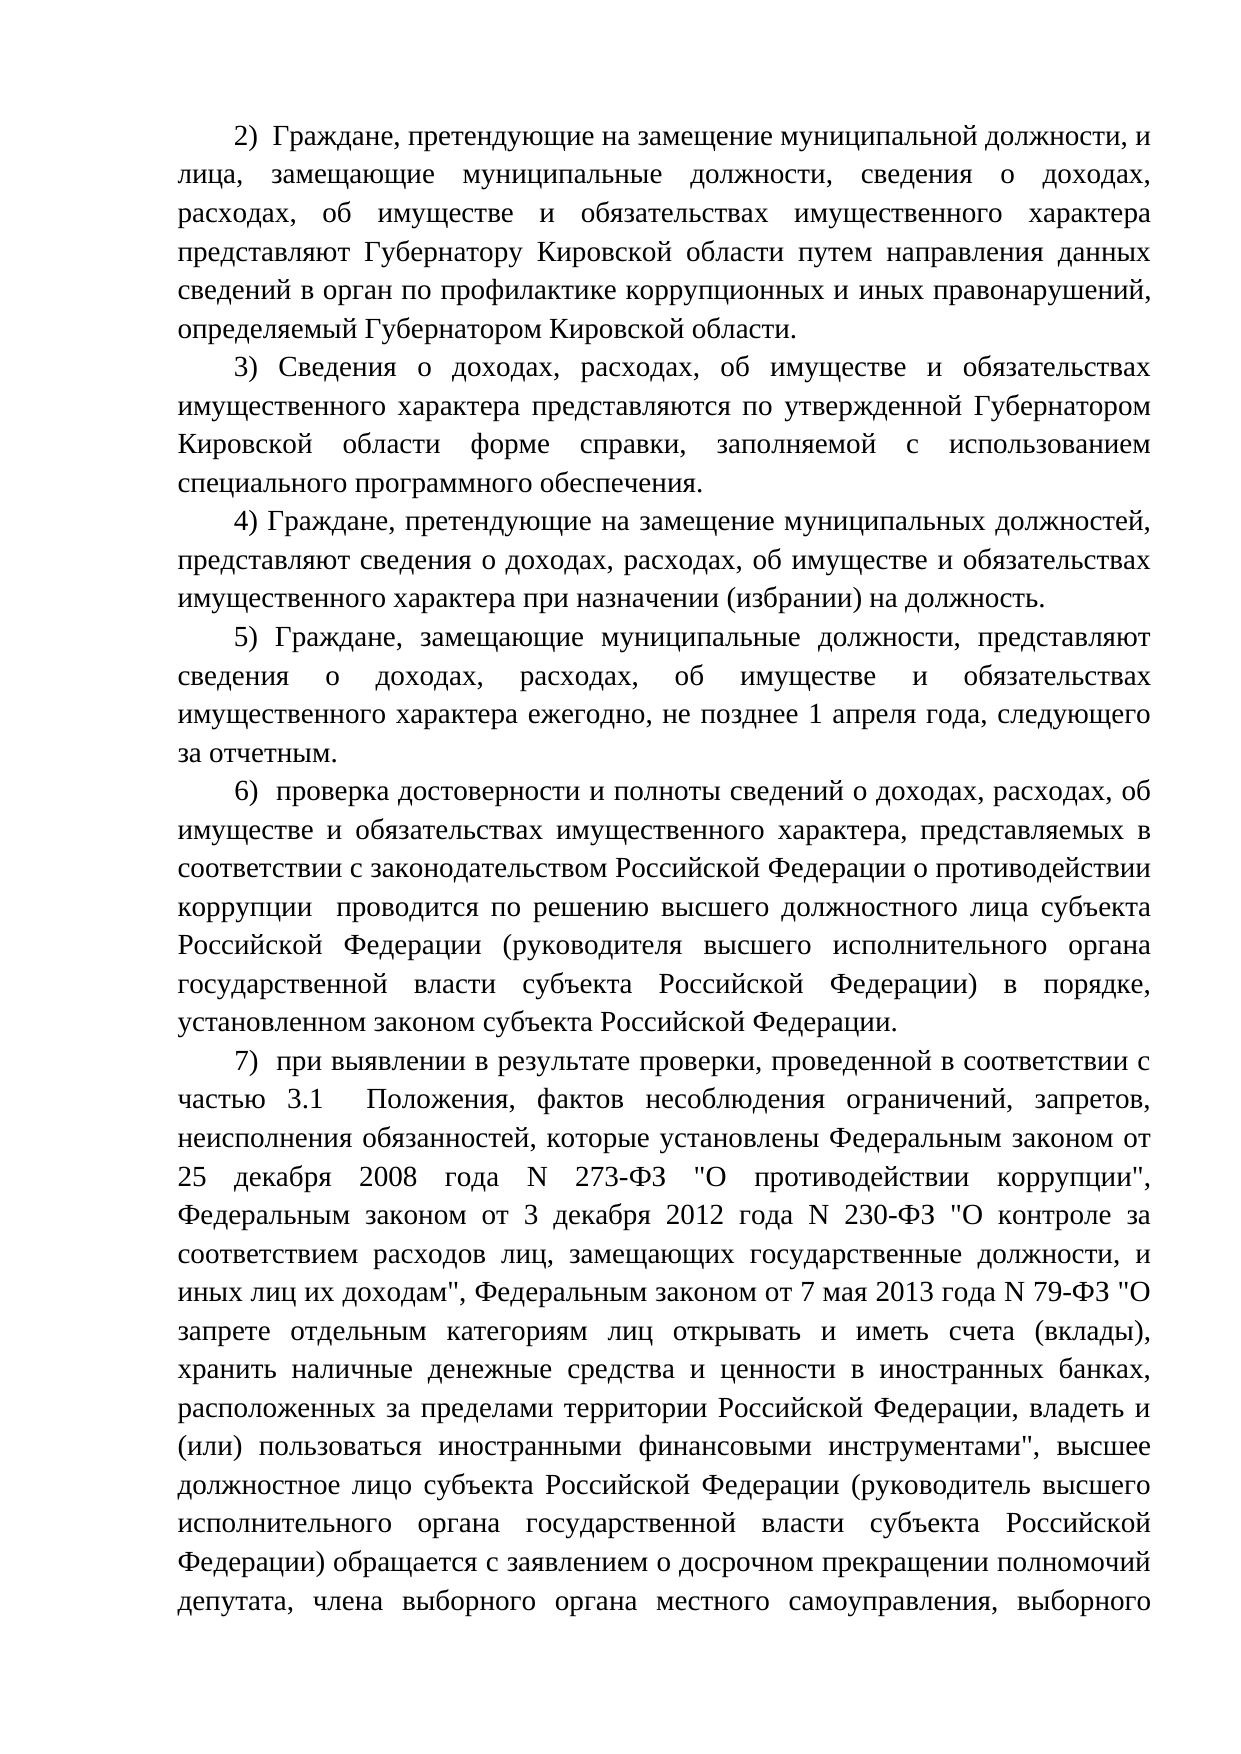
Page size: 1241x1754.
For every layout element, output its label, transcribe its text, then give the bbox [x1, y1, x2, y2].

text 3) Сведения о доходах, расходах, об имуществе и обязательствах имущественного характера представляются по утвержденной Губернатором Кировской области форме справки, заполняемой с использованием специального программного обеспечения. [177, 349, 1152, 498]
text 5) Граждане, замещающие муниципальные должности, представляют сведения о доходах, расходах, об имуществе и обязательствах имущественного характера ежегодно, не позднее 1 апреля года, следующего за отчетным. [177, 619, 1152, 768]
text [177, 1043, 1152, 1616]
text 4) Граждане, претендующие на замещение муниципальных должностей, представляют сведения о доходах, расходах, об имуществе и обязательствах имущественного характера при назначении (избрании) на должность. [177, 503, 1152, 614]
text 2) Граждане, претендующие на замещение муниципальной должности, и лица, замещающие муниципальные должности, сведения о доходах, расходах, об имуществе и обязательствах имущественного характера представляют Губернатору Кировской области путем направления данных сведений в орган по профилактике коррупционных и иных правонарушений, определяемый Губернатором Кировской области. [177, 118, 1152, 344]
text 6) проверка достоверности и полноты сведений о доходах, расходах, об имуществе и обязательствах имущественного характера, представляемых в соответствии с законодательством Российской Федерации о противодействии коррупции проводится по решению высшего должностного лица субъекта Российской Федерации (руководителя высшего исполнительного органа государственной власти субъекта Российской Федерации) в порядке, установленном законом субъекта Российской Федерации. [177, 773, 1152, 1038]
